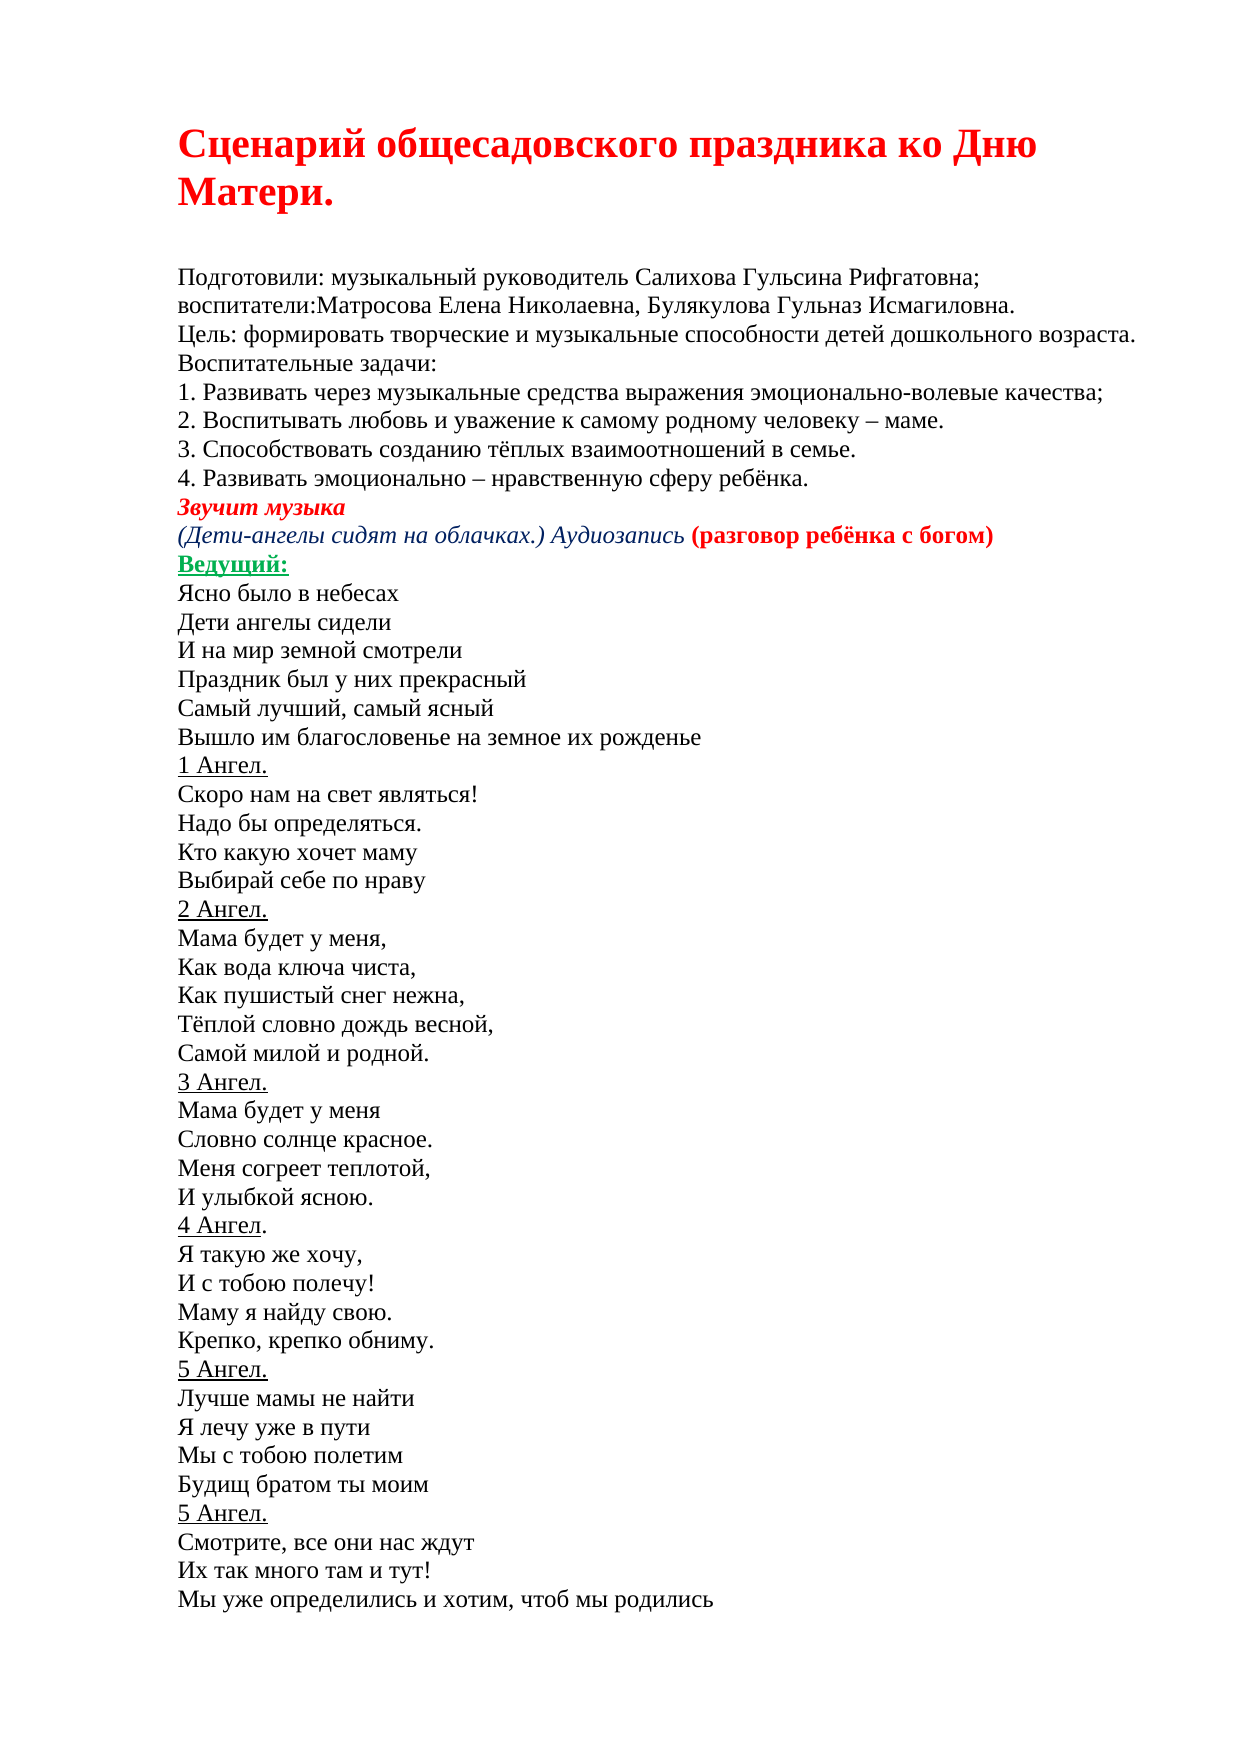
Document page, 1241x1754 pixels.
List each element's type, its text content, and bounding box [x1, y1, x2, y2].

text Крепко, крепко обниму. [177, 1326, 1152, 1354]
text Праздник был у них прекрасный [177, 664, 1152, 693]
text 1. Развивать через музыкальные средства выражения эмоционально-волевые качества; [177, 377, 1152, 406]
text Меня согреет теплотой, [177, 1153, 1152, 1182]
text Как вода ключа чиста, [177, 952, 1152, 981]
text Скоро нам на свет являться! [177, 779, 1152, 808]
text Лучше мамы не найти [177, 1383, 1152, 1412]
text Тёплой словно дождь весной, [177, 1009, 1152, 1038]
text Подготовили: музыкальный руководитель Салихова Гульсина Рифгатовна; воспитатели:Матросова Елена Николаевна, Булякулова Гульназ Исмагиловна. [177, 262, 1152, 319]
text Мама будет у меня, [177, 923, 1152, 952]
text Цель: формировать творческие и музыкальные способности детей дошкольного возраста. [177, 319, 1152, 348]
text 3. Способствовать созданию тёплых взаимоотношений в семье. [177, 434, 1152, 463]
text 2. Воспитывать любовь и уважение к самому родному человеку – маме. [177, 406, 1152, 434]
text Мы уже определились и хотим, чтоб мы родились [177, 1584, 1152, 1613]
text Словно солнце красное. [177, 1124, 1152, 1153]
text Смотрите, все они нас ждут [177, 1527, 1152, 1556]
text 5 Ангел. [177, 1354, 1152, 1383]
text Мама будет у меня [177, 1096, 1152, 1124]
text Воспитательные задачи: [177, 348, 1152, 377]
text Дети ангелы сидели [177, 607, 1152, 636]
text Я такую же хочу, [177, 1239, 1152, 1268]
text Мы с тобою полетим [177, 1441, 1152, 1469]
text 5 Ангел. [177, 1498, 1152, 1527]
text Надо бы определяться. [177, 808, 1152, 837]
text Ясно было в небесах [177, 578, 1152, 607]
text Самый лучший, самый ясный [177, 693, 1152, 722]
text Я лечу уже в пути [177, 1412, 1152, 1441]
text 4. Развивать эмоционально – нравственную сферу ребёнка. [177, 463, 1152, 492]
text Вышло им благословенье на земное их рожденье [177, 722, 1152, 751]
text Маму я найду свою. [177, 1297, 1152, 1326]
text Самой милой и родной. [177, 1038, 1152, 1067]
text Звучит музыка [177, 492, 1152, 521]
text И на мир земной смотрели [177, 636, 1152, 664]
text Их так много там и тут! [177, 1556, 1152, 1584]
text 4 Ангел. [177, 1211, 1152, 1239]
text Сценарий общесадовского праздника ко Дню Матери. [177, 118, 1152, 214]
text 2 Ангел. [177, 894, 1152, 923]
text Будищ братом ты моим [177, 1469, 1152, 1498]
text 1 Ангел. [177, 751, 1152, 779]
text И с тобою полечу! [177, 1268, 1152, 1297]
text Ведущий: [177, 549, 1152, 578]
text Как пушистый снег нежна, [177, 981, 1152, 1009]
text Кто какую хочет маму [177, 837, 1152, 866]
text Выбирай себе по нраву [177, 866, 1152, 894]
text 3 Ангел. [177, 1067, 1152, 1096]
text (Дети-ангелы сидят на облачках.) Аудиозапись (разговор ребёнка с богом) [177, 521, 1152, 549]
text И улыбкой ясною. [177, 1182, 1152, 1211]
